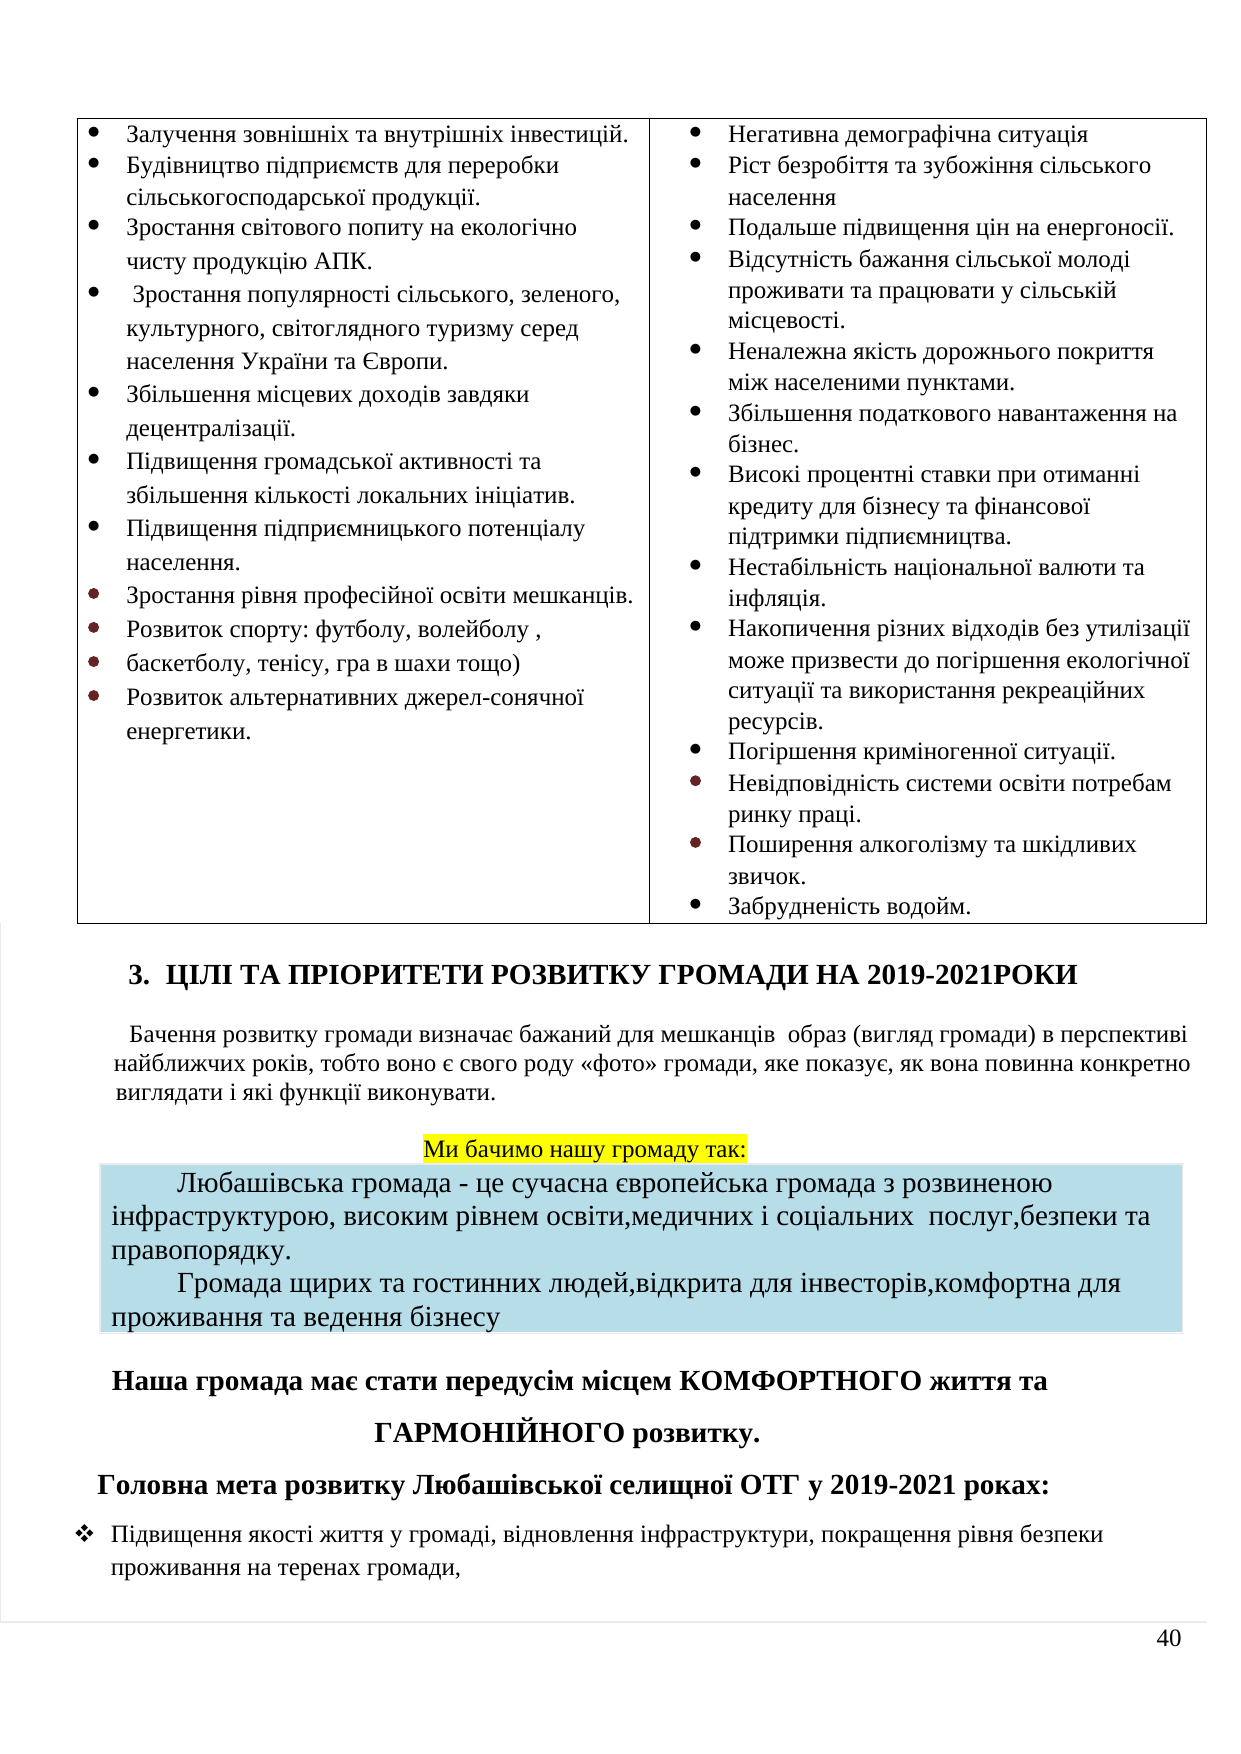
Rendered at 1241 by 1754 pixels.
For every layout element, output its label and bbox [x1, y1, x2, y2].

table_cell [650, 119, 1206, 922]
table_cell [78, 119, 649, 922]
table_cell [1, 923, 1207, 1621]
